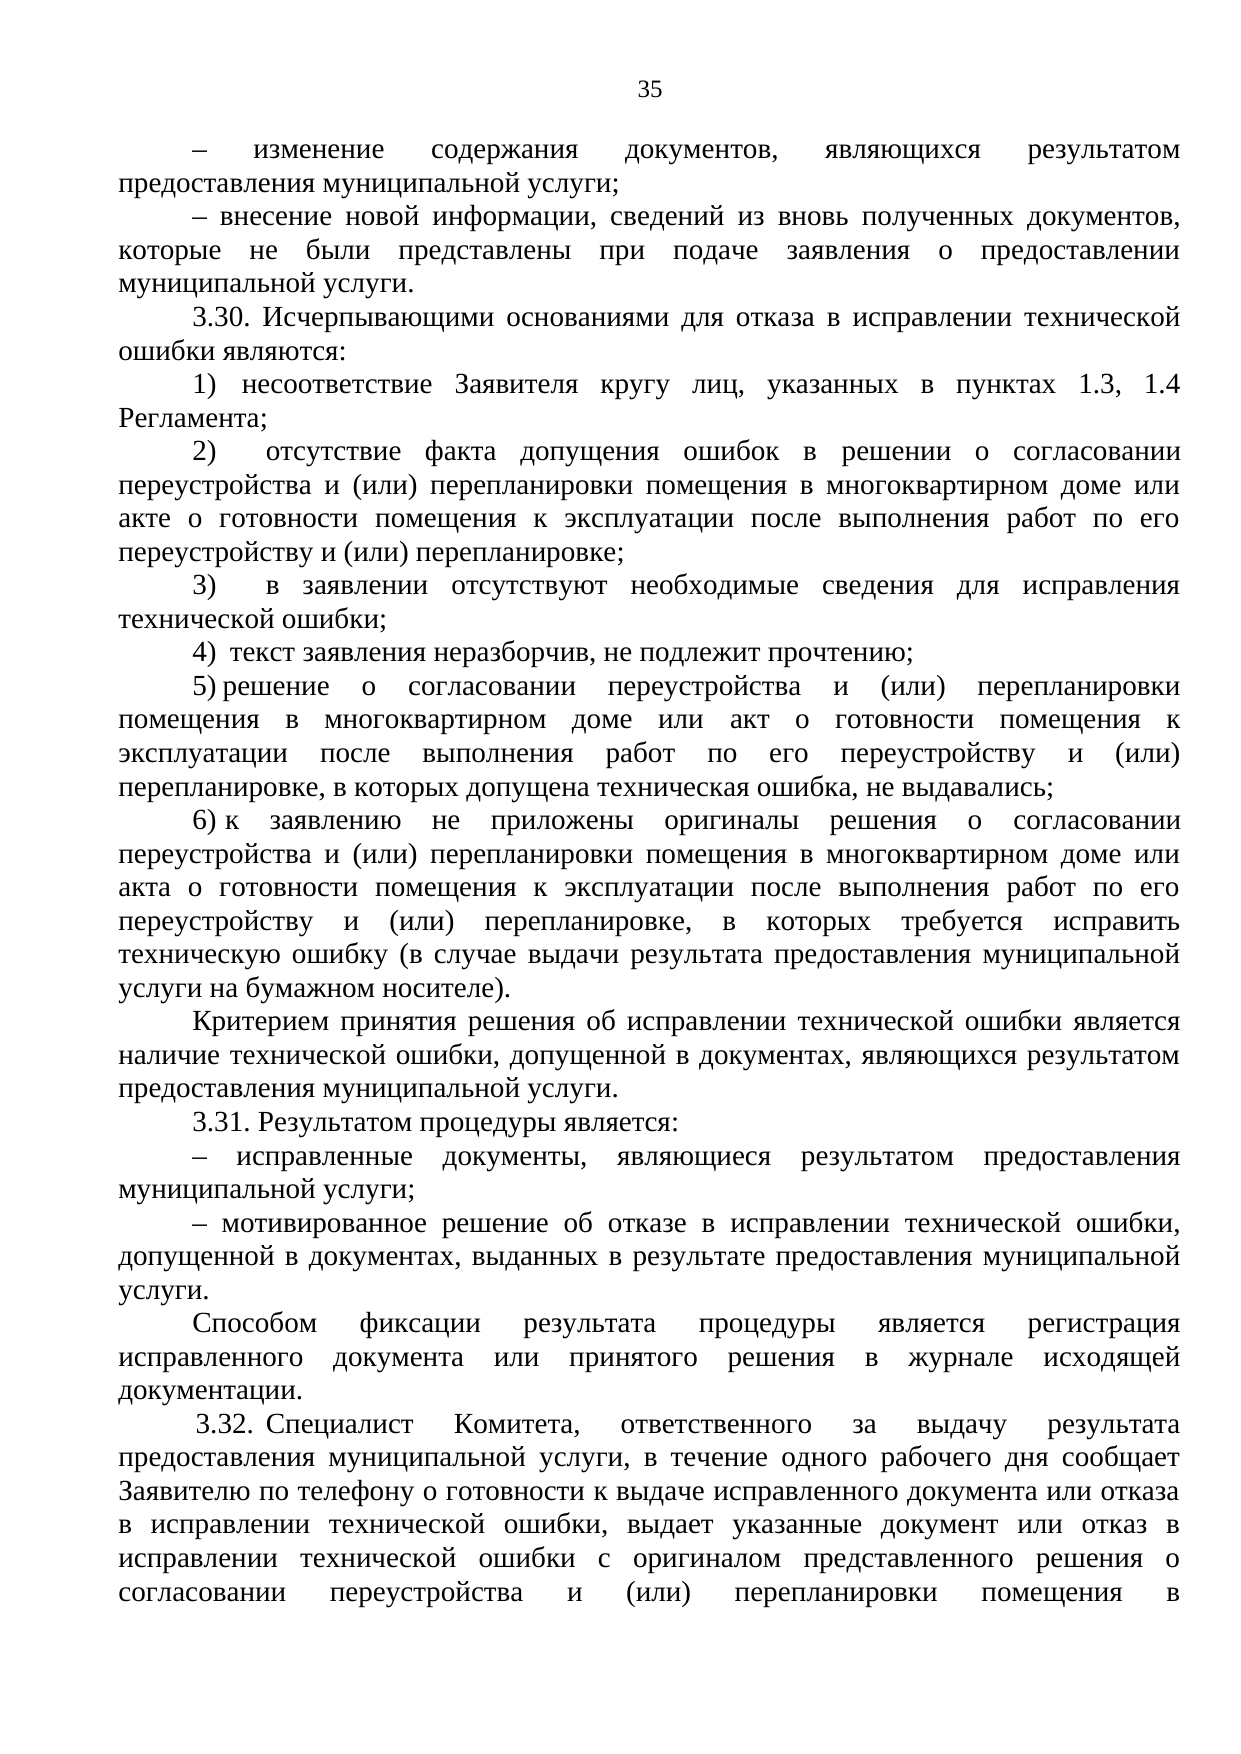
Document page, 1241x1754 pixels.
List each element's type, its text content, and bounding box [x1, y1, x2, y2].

text Способом фиксации результата процедуры является регистрация исправленного документа или принятого решения в журнале исходящей документации. [118, 1305, 1181, 1406]
list несоответствие Заявителя кругу лиц, указанных в пунктах 1.3, 1.4 Регламента; [118, 366, 1181, 433]
text 3.30. Исчерпывающими основаниями для отказа в исправлении технической ошибки являются: [118, 299, 1181, 366]
text – мотивированное решение об отказе в исправлении технической ошибки, допущенной в документах, выданных в результате предоставления муниципальной услуги. [118, 1205, 1181, 1305]
list отсутствие факта допущения ошибок в решении о согласовании переустройства и (или) перепланировки помещения в многоквартирном доме или акте о готовности помещения к эксплуатации после выполнения работ по его переустройству и (или) перепланировке; [118, 433, 1181, 567]
list к заявлению не приложены оригиналы решения о согласовании переустройства и (или) перепланировки помещения в многоквартирном доме или акта о готовности помещения к эксплуатации после выполнения работ по его переустройству и (или) перепланировке, в которых требуется исправить техническую ошибку (в случае выдачи результата предоставления муниципальной услуги на бумажном носителе). [118, 802, 1181, 1003]
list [118, 1406, 1181, 1607]
text 3.31. Результатом процедуры является: [118, 1104, 1181, 1138]
text – внесение новой информации, сведений из вновь полученных документов, которые не были представлены при подаче заявления о предоставлении муниципальной услуги. [118, 198, 1181, 299]
text – исправленные документы, являющиеся результатом предоставления муниципальной услуги; [118, 1138, 1181, 1205]
text – изменение содержания документов, являющихся результатом предоставления муниципальной услуги; [118, 131, 1181, 198]
list решение о согласовании переустройства и (или) перепланировки помещения в многоквартирном доме или акт о готовности помещения к эксплуатации после выполнения работ по его переустройству и (или) перепланировке, в которых допущена техническая ошибка, не выдавались; [118, 668, 1181, 802]
text Критерием принятия решения об исправлении технической ошибки является наличие технической ошибки, допущенной в документах, являющихся результатом предоставления муниципальной услуги. [118, 1003, 1181, 1104]
list в заявлении отсутствуют необходимые сведения для исправления технической ошибки; [118, 567, 1181, 634]
list текст заявления неразборчив, не подлежит прочтению; [192, 634, 1181, 668]
